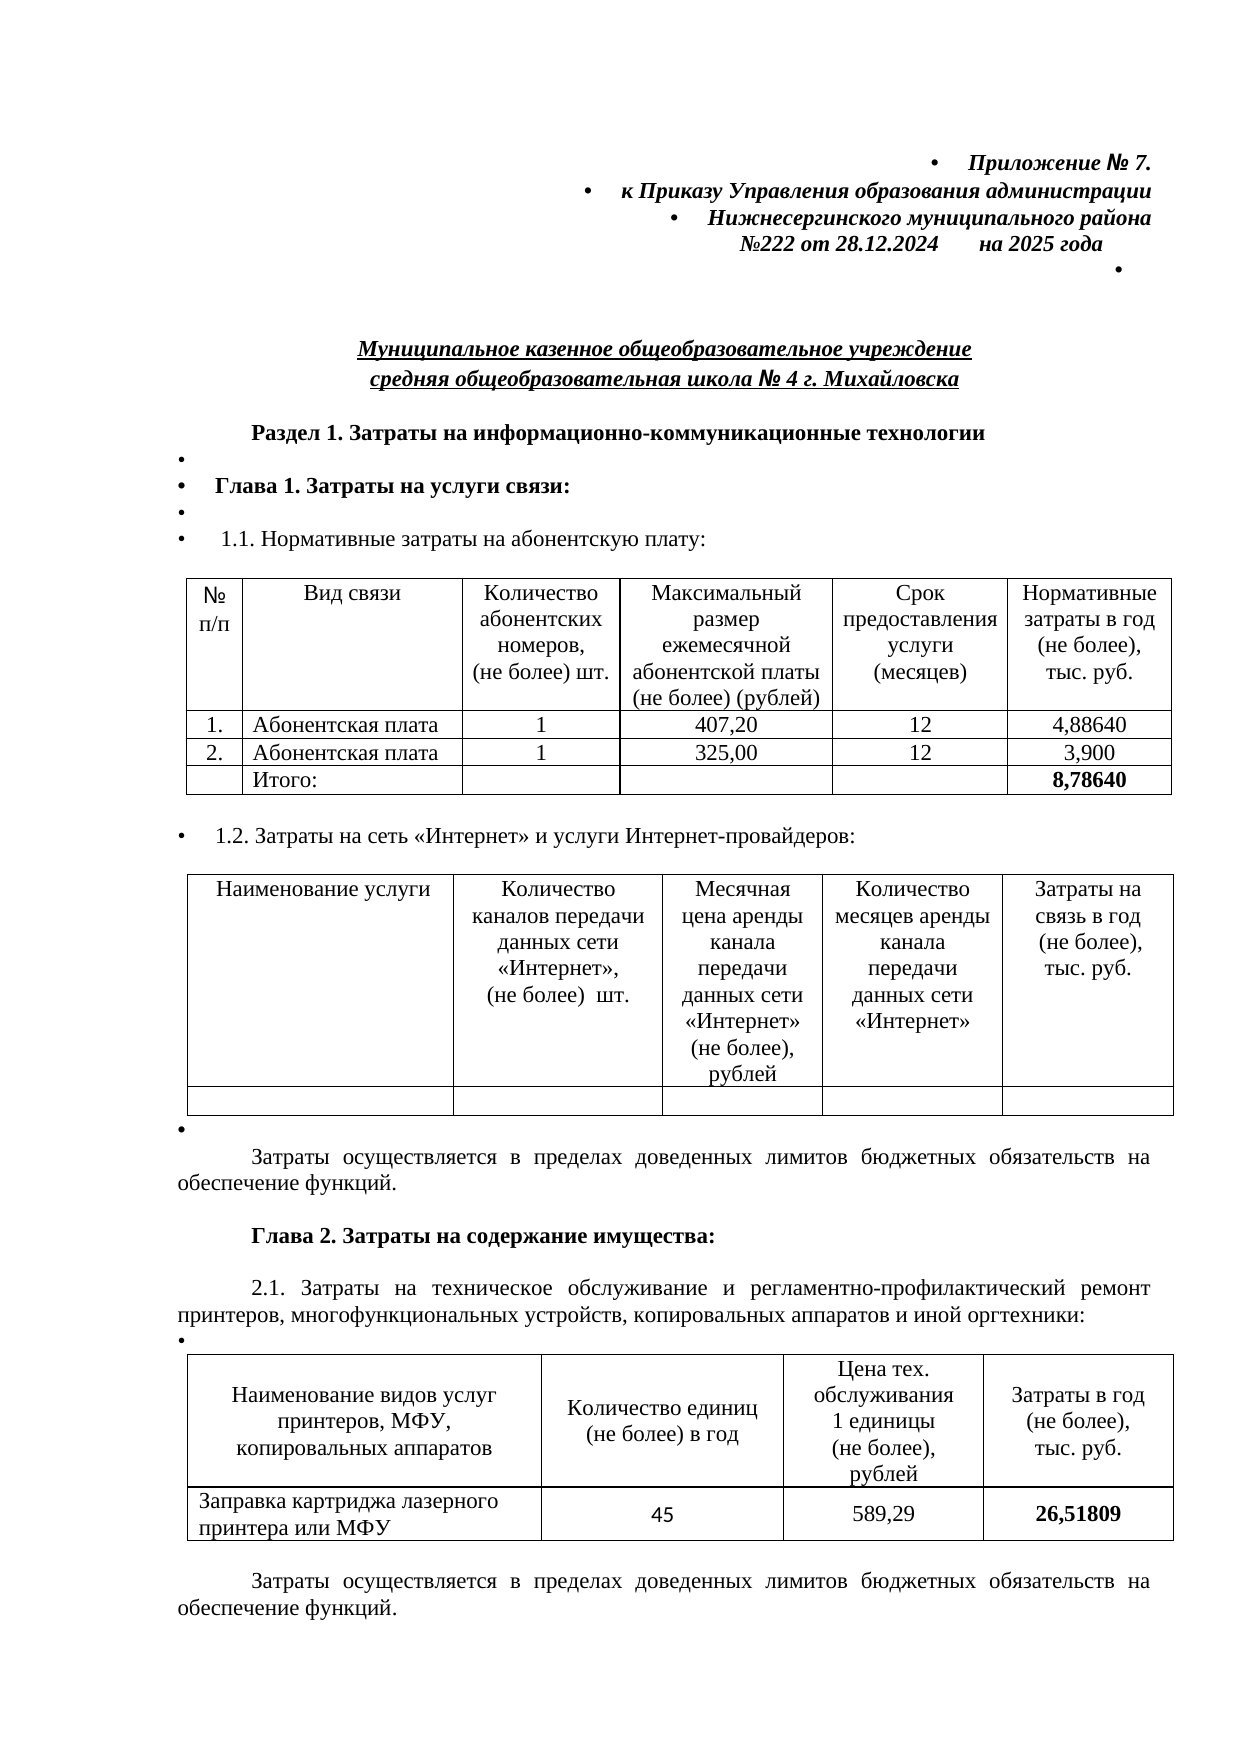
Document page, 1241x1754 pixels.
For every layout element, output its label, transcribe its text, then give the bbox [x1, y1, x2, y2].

table_cell [621, 766, 832, 794]
list Приложение № 7. [177, 146, 1152, 177]
table_header Количество месяцев аренды канала передачи данных сети «Интернет» [823, 875, 1002, 1086]
table_header Количество абонентских номеров, (не более) шт. [463, 579, 619, 710]
table_cell [1003, 1087, 1173, 1115]
list к Приказу Управления образования администрации [177, 177, 1152, 204]
table_cell 26,51809 [984, 1488, 1173, 1540]
table_cell Итого: [243, 766, 462, 794]
table_cell 2. [187, 739, 242, 765]
list 1.2. Затраты на сеть «Интернет» и услуги Интернет-провайдеров: [177, 822, 1152, 848]
table_cell Абонентская плата [243, 739, 462, 765]
table_header Количество каналов передачи данных сети «Интернет», (не более) шт. [454, 875, 662, 1086]
table_cell [188, 1087, 453, 1115]
text средняя общеобразовательная школа № 4 г. Михайловска [177, 362, 1152, 393]
table_header Месячная цена аренды канала передачи данных сети «Интернет» (не более), рублей [663, 875, 822, 1086]
table_header Наименование видов услуг принтеров, МФУ, копировальных аппаратов [188, 1355, 541, 1486]
table_cell 4,88640 [1008, 711, 1171, 738]
text Затраты осуществляется в пределах доведенных лимитов бюджетных обязательств на обеспечение функций. [177, 1567, 1152, 1620]
text Затраты осуществляется в пределах доведенных лимитов бюджетных обязательств на обеспечение функций. [177, 1143, 1152, 1195]
list Нижнесергинского муниципального района [177, 204, 1152, 230]
table_cell [833, 766, 1007, 794]
list Глава 1. Затраты на услуги связи: [177, 472, 1152, 498]
text Глава 2. Затраты на содержание имущества: [177, 1222, 1152, 1248]
table_cell 325,00 [621, 739, 832, 765]
table_cell 45 [542, 1488, 783, 1540]
table_header Наименование услуги [188, 875, 453, 1086]
text №222 от 28.12.2024 на 2025 года [177, 230, 1152, 256]
table_header Вид связи [243, 579, 462, 710]
text Раздел 1. Затраты на информационно-коммуникационные технологии [177, 419, 1152, 446]
table_cell 8,78640 [1008, 766, 1171, 794]
table_cell 1 [463, 711, 619, 738]
table_header Нормативные затраты в год (не более), тыс. руб. [1008, 579, 1171, 710]
list 1.1. Нормативные затраты на абонентскую плату: [177, 525, 1152, 551]
table_cell [187, 766, 242, 794]
table_cell [663, 1087, 822, 1115]
text 2.1. Затраты на техническое обслуживание и регламентно-профилактический ремонт принтеров, многофункциональных устройств, копировальных аппаратов и иной оргтехники: [177, 1274, 1152, 1327]
table_cell 12 [833, 711, 1007, 738]
table_cell 1 [463, 739, 619, 765]
table_cell Абонентская плата [243, 711, 462, 738]
table_header Максимальный размер ежемесячной абонентской платы (не более) (рублей) [621, 579, 832, 710]
table_header Количество единиц (не более) в год [542, 1355, 783, 1486]
table_cell [823, 1087, 1002, 1115]
table_header Затраты на связь в год (не более), тыс. руб. [1003, 875, 1173, 1086]
table_header Затраты в год (не более), тыс. руб. [984, 1355, 1173, 1486]
table_cell 1. [187, 711, 242, 738]
table_header № п/п [187, 579, 242, 710]
table_cell 12 [833, 739, 1007, 765]
table_cell 589,29 [784, 1488, 983, 1540]
table_cell [454, 1087, 662, 1115]
table_cell 407,20 [621, 711, 832, 738]
table_header Цена тех. обслуживания 1 единицы (не более), рублей [784, 1355, 983, 1486]
table_cell 3,900 [1008, 739, 1171, 765]
table_cell [463, 766, 619, 794]
text Муниципальное казенное общеобразовательное учреждение [177, 336, 1152, 362]
table_header Срок предоставления услуги (месяцев) [833, 579, 1007, 710]
table_cell Заправка картриджа лазерного принтера или МФУ [188, 1488, 541, 1540]
